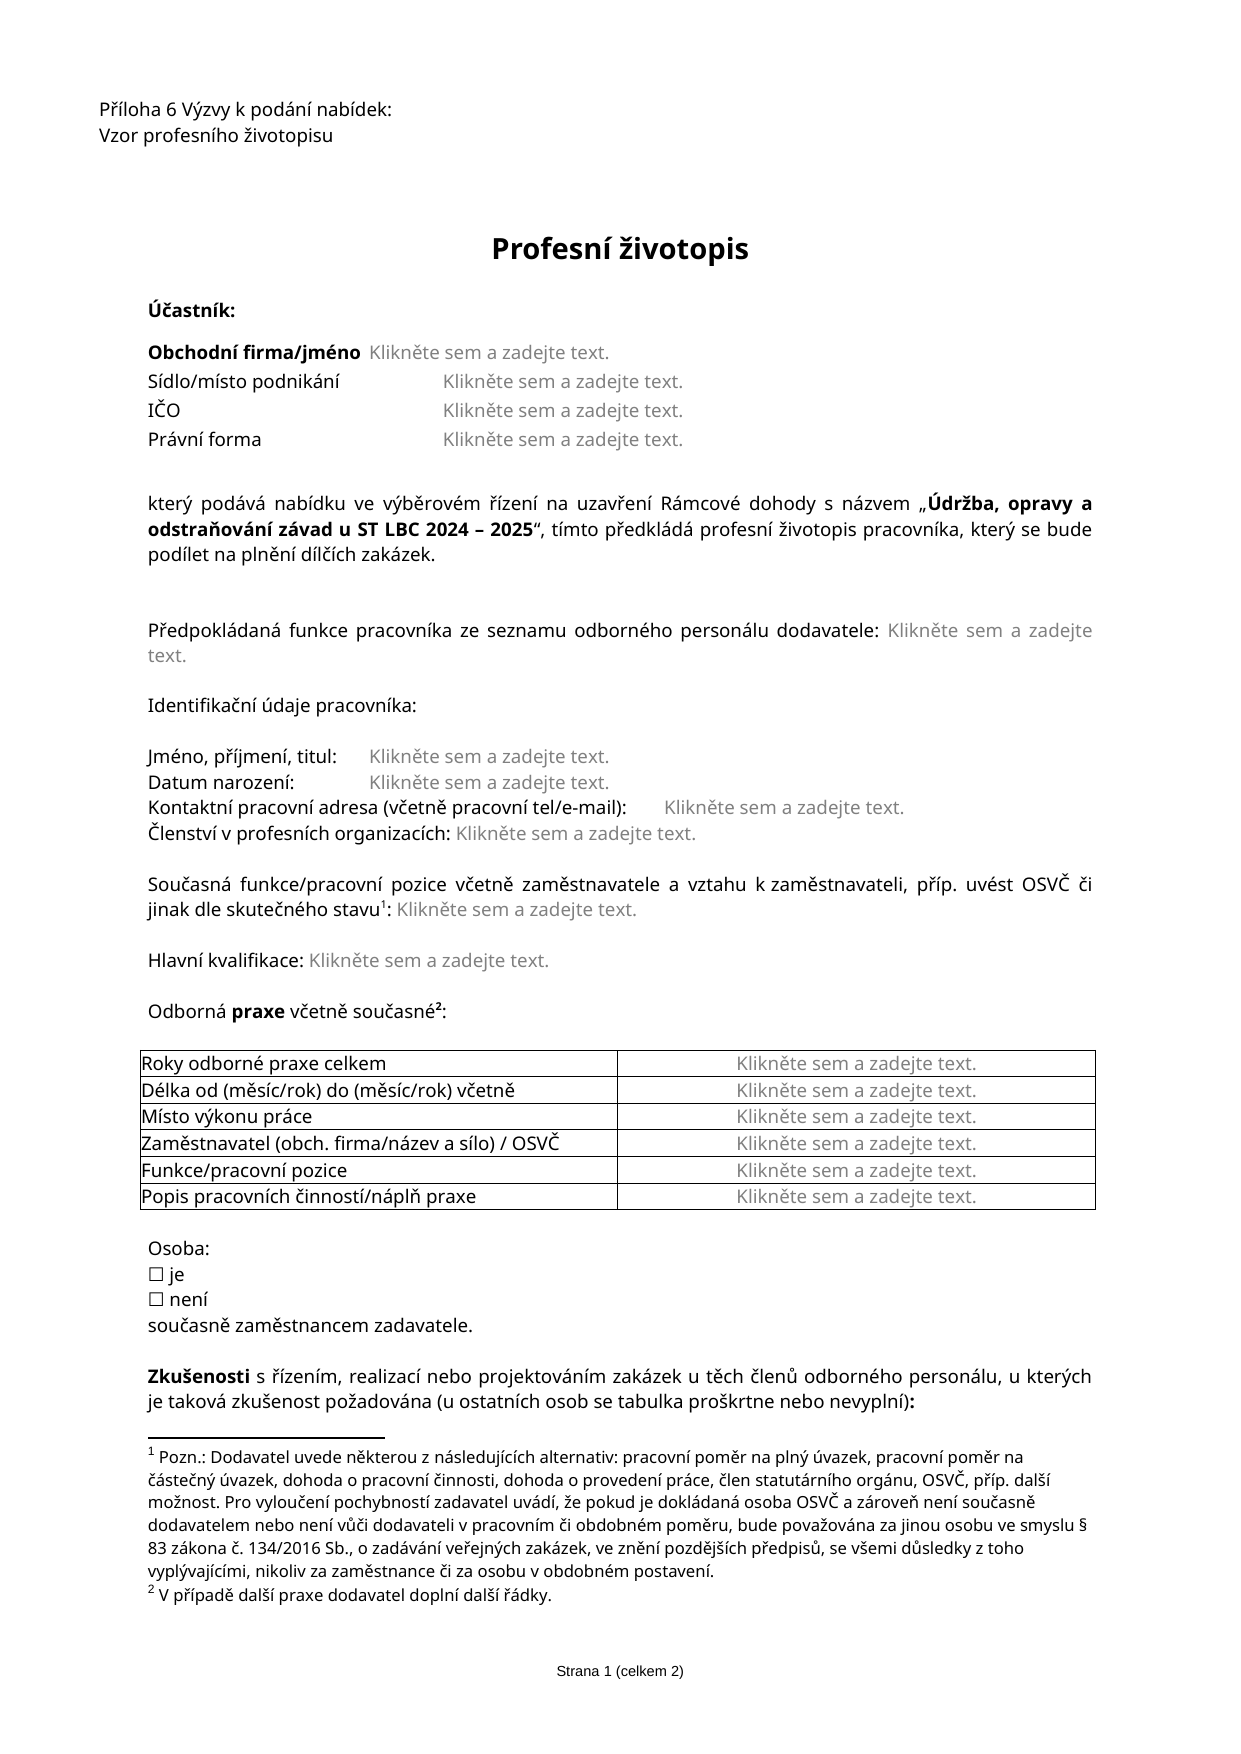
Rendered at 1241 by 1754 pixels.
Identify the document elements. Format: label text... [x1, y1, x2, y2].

text který podává nabídku ve výběrovém řízení na uzavření Rámcové dohody s názvem „Údržba, opravy a odstraňování závad u ST LBC 2024 – 2025“, tímto předkládá profesní životopis pracovníka, který se bude podílet na plnění dílčích zakázek. [148, 490, 1093, 567]
title Profesní životopis [148, 228, 1093, 268]
table_cell Zaměstnavatel (obch. firma/název a sílo) / OSVČ [141, 1130, 617, 1156]
text Jméno, příjmení, titul: [148, 743, 1093, 769]
text Účastník: [148, 293, 1093, 324]
text Kontaktní pracovní adresa (včetně pracovní tel/e-mail): [148, 794, 1093, 820]
table_cell [618, 1077, 1095, 1103]
table_cell [618, 1184, 1095, 1209]
table_header [618, 1051, 1095, 1076]
table_cell Popis pracovních činností/náplň praxe [141, 1184, 617, 1209]
table_cell Funkce/pracovní pozice [141, 1157, 617, 1182]
text Zkušenosti s řízením, realizací nebo projektováním zakázek u těch členů odborného personálu, u kterých je taková zkušenost požadována (u ostatních osob se tabulka proškrtne nebo nevyplní): [148, 1363, 1093, 1414]
table_cell [618, 1157, 1095, 1182]
text Identifikační údaje pracovníka: [148, 692, 1093, 718]
text IČO [148, 394, 1093, 423]
text Předpokládaná funkce pracovníka ze seznamu odborného personálu dodavatele: [148, 617, 1093, 667]
table_cell [618, 1130, 1095, 1156]
text Datum narození: [148, 769, 1093, 794]
text je [148, 1261, 1093, 1287]
text současně zaměstnancem zadavatele. [148, 1312, 1093, 1338]
text Současná funkce/pracovní pozice včetně zaměstnavatele a vztahu k zaměstnavateli, příp. uvést OSVČ či jinak dle skutečného stavu: [148, 871, 1093, 922]
text Odborná praxe včetně současné: [148, 999, 1093, 1024]
table_cell Místo výkonu práce [141, 1104, 617, 1129]
text Právní forma [148, 423, 1093, 452]
text Hlavní kvalifikace: [148, 948, 1093, 973]
table_header Roky odborné praxe celkem [141, 1051, 617, 1076]
text Obchodní firma/jméno [148, 336, 1093, 365]
text není [148, 1287, 1093, 1312]
text Členství v profesních organizacích: [148, 820, 1093, 846]
text Sídlo/místo podnikání [148, 365, 1093, 394]
table_cell Délka od (měsíc/rok) do (měsíc/rok) včetně [141, 1077, 617, 1103]
table_cell [618, 1104, 1095, 1129]
text Osoba: [148, 1236, 1093, 1261]
